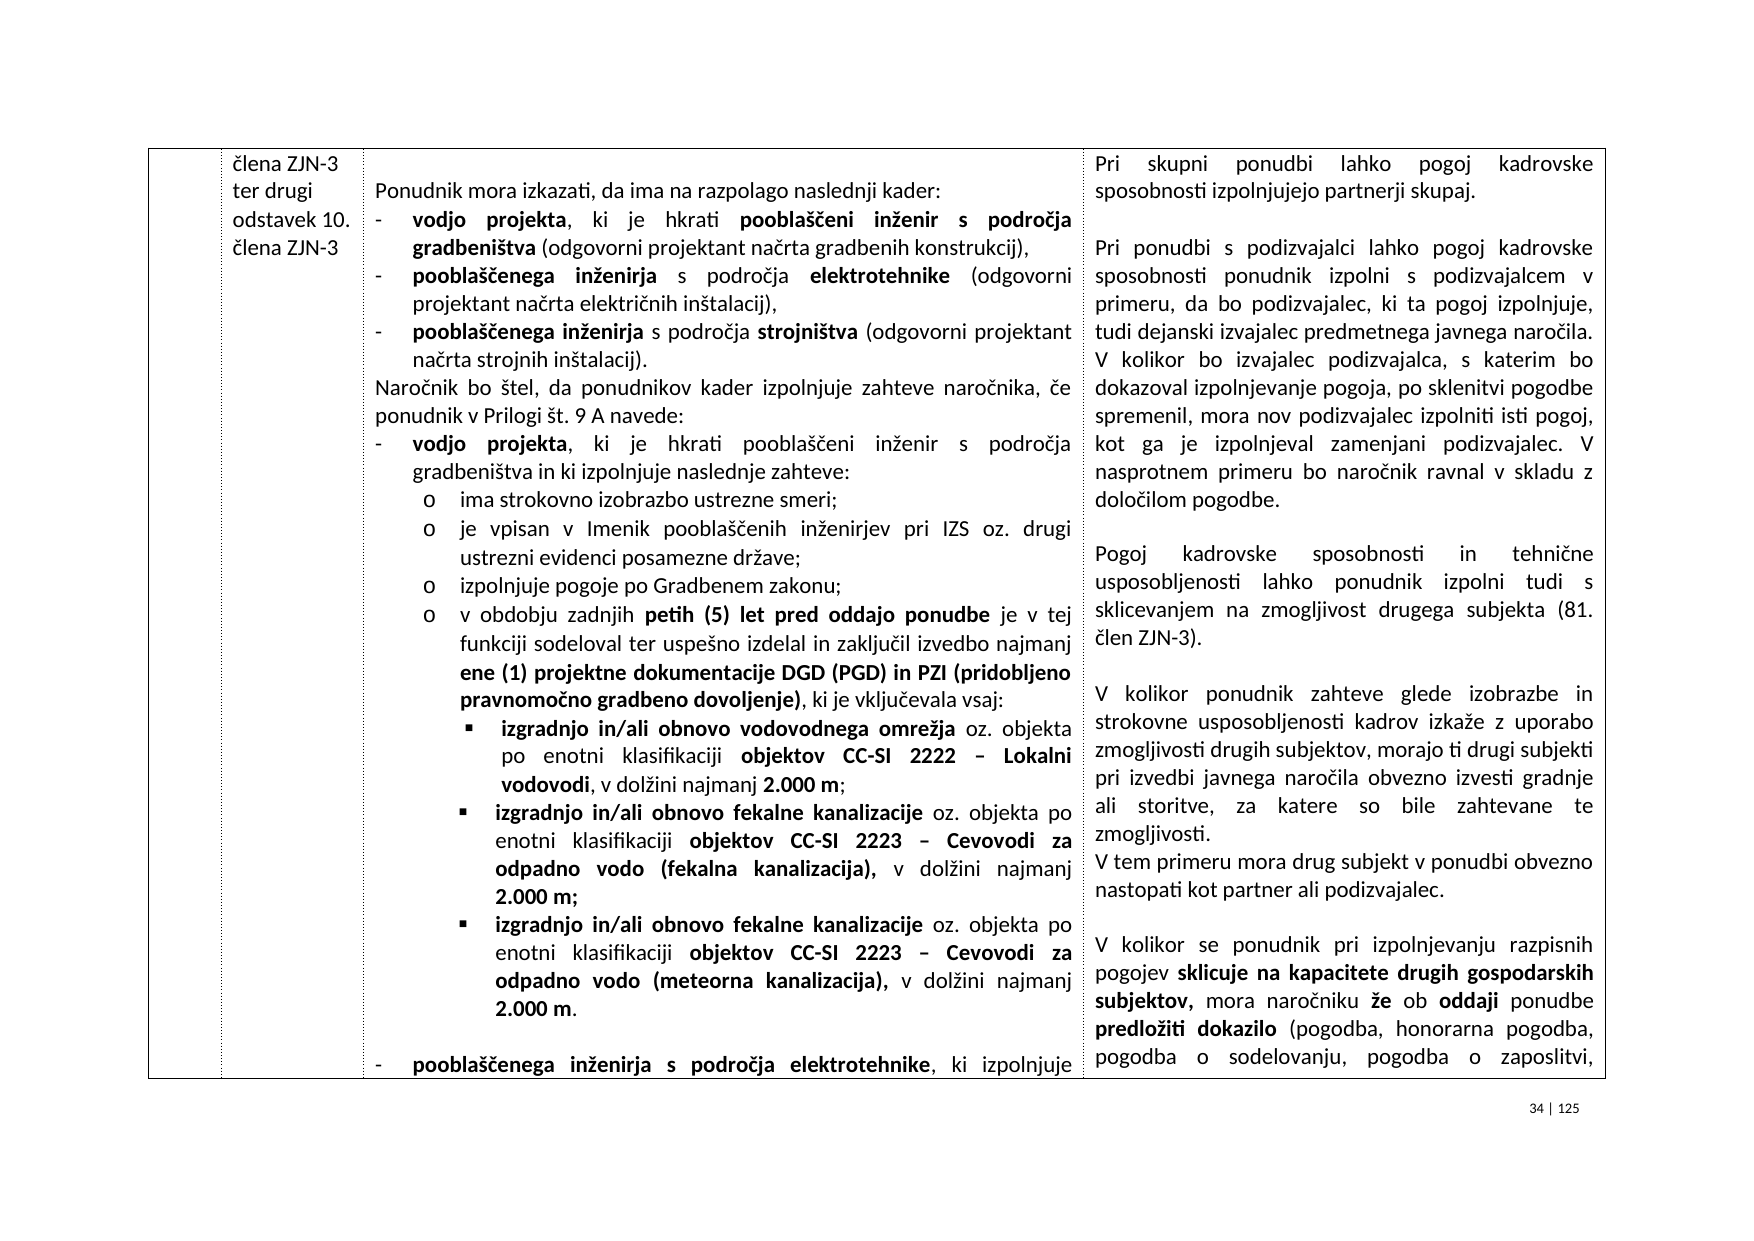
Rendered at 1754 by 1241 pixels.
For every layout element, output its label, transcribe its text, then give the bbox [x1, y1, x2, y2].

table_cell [1084, 149, 1605, 1078]
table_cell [221, 149, 364, 1078]
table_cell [364, 149, 1083, 1078]
table_cell 4. [149, 149, 221, 1078]
